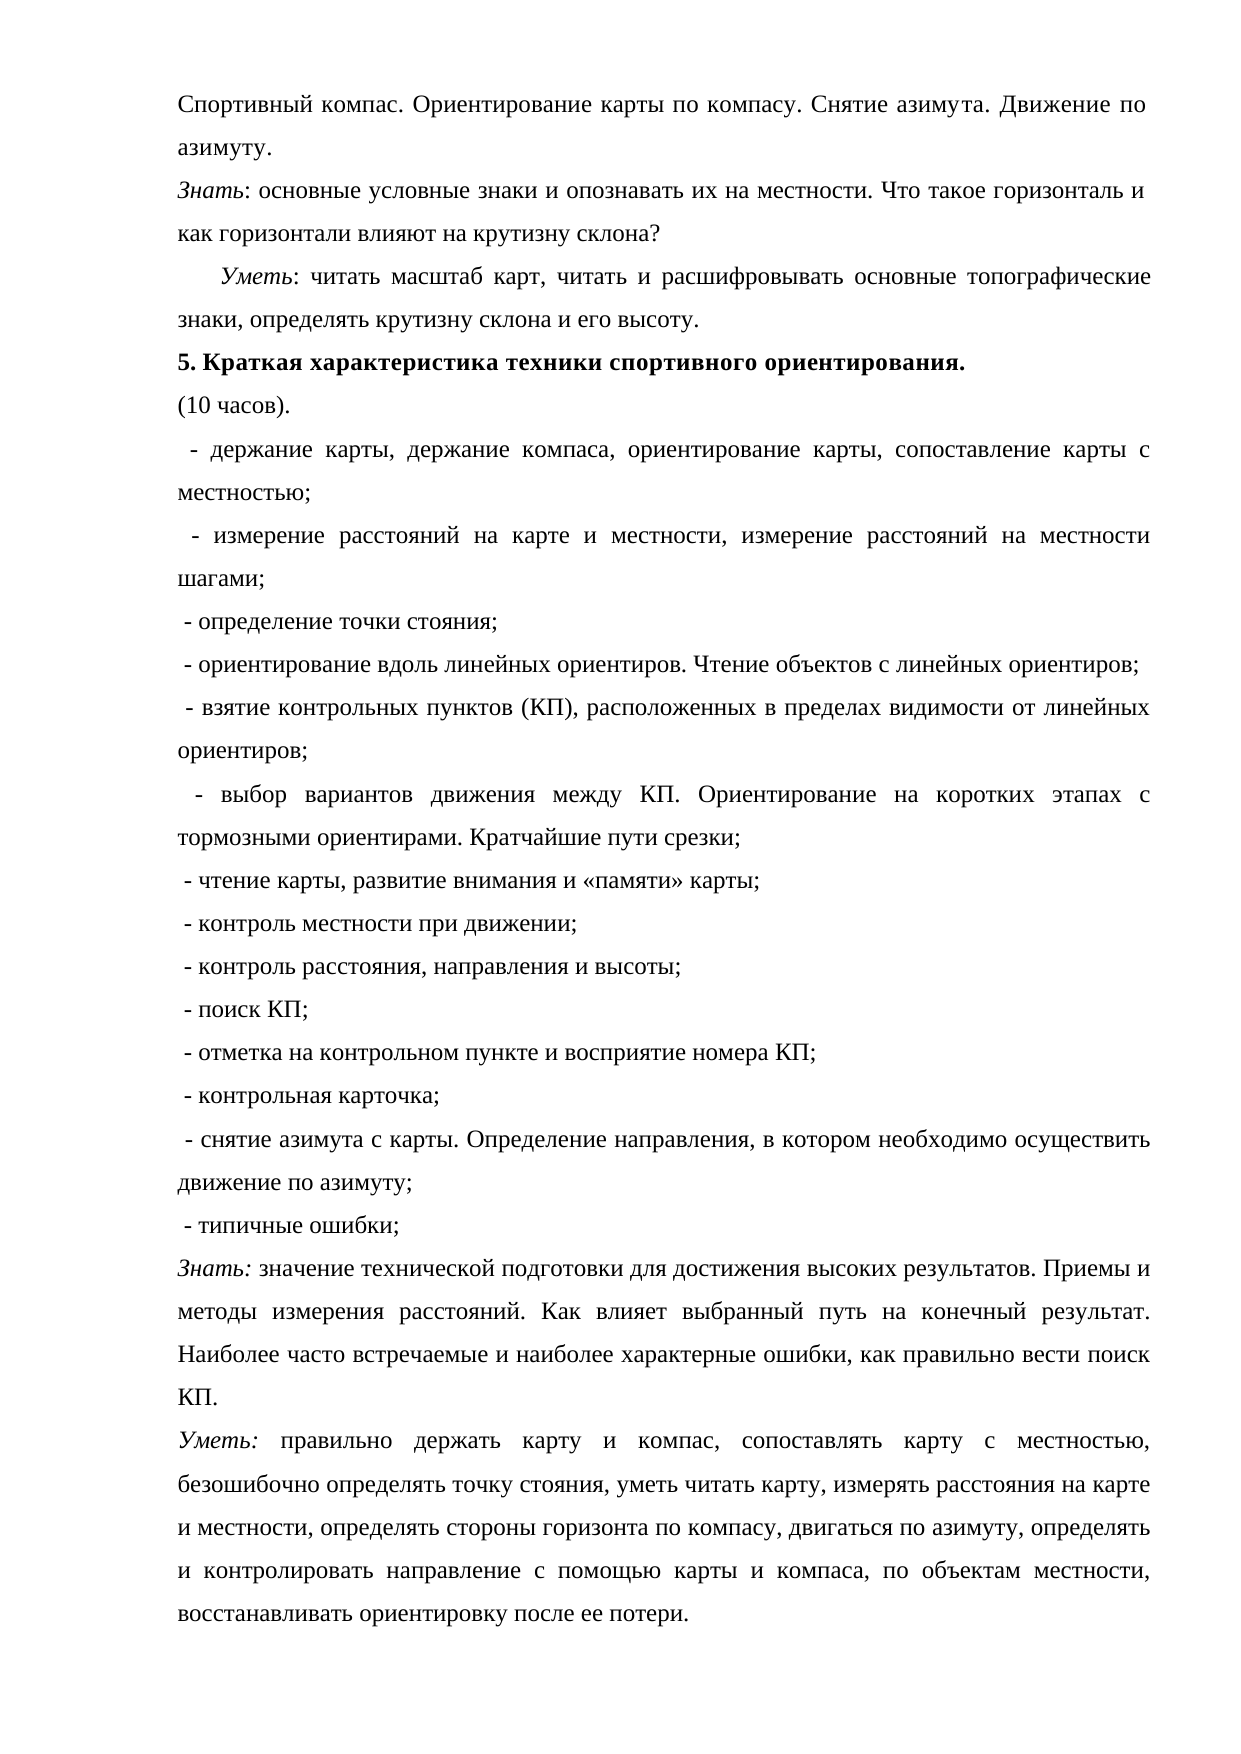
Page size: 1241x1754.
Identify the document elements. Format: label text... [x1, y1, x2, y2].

text - определение точки стояния; [177, 606, 1152, 635]
text - измерение расстояний на карте и местности, измерение расстояний на местности шагами; [177, 520, 1152, 592]
text - снятие азимута с карты. Определение направления, в котором необходимо осуществить движение по азимуту; [177, 1124, 1152, 1196]
text - выбор вариантов движения между КП. Ориентирование на коротких этапах с тормозными ориентирами. Кратчайшие пути срезки; [177, 779, 1152, 851]
text - держание карты, держание компаса, ориентирование карты, сопоставление карты с местностью; [177, 434, 1152, 506]
text Уметь: читать масштаб карт, читать и расшифровывать основные топографические знаки, определять крутизну склона и его высоту. [177, 261, 1152, 333]
text - отметка на контрольном пункте и восприятие номера КП; [177, 1037, 1152, 1066]
text - взятие контрольных пунктов (КП), расположенных в пределах видимости от линейных ориентиров; [177, 692, 1152, 764]
text Уметь: правильно держать карту и компас, сопоставлять карту с местностью, безошибочно определять точку стояния, уметь читать карту, измерять расстояния на карте и местности, определять стороны горизонта по компасу, двигаться по азимуту, определять и контролировать направление с помощью карты и компаса, по объектам местности, восстанавливать ориентировку после ее потери. [177, 1426, 1152, 1627]
text Знать: значение технической подготовки для достижения высоких результатов. Приемы и методы измерения расстояний. Как влияет выбранный путь на конечный результат. Наиболее часто встречаемые и наиболее характерные ошибки, как правильно вести поиск КП. [177, 1253, 1152, 1411]
text Знать: основные условные знаки и опознавать их на местности. Что такое горизонталь и как горизонтали влияют на крутизну склона? [177, 175, 1146, 247]
text - ориентирование вдоль линейных ориентиров. Чтение объектов с линейных ориентиров; [177, 649, 1152, 678]
text - чтение карты, развитие внимания и «памяти» карты; [177, 865, 1152, 894]
text (10 часов). [177, 391, 1152, 419]
text 5. Краткая характеристика техники спортивного ориентирования. [177, 347, 1152, 376]
text - контрольная карточка; [177, 1081, 1152, 1109]
text - поиск КП; [177, 994, 1152, 1023]
text Спортивный компас. Ориентирование карты по компасу. Снятие азимута. Движение по азимуту. [177, 89, 1146, 161]
text - контроль расстояния, направления и высоты; [177, 951, 1152, 980]
text - типичные ошибки; [177, 1210, 1152, 1239]
text - контроль местности при движении; [177, 908, 1152, 937]
